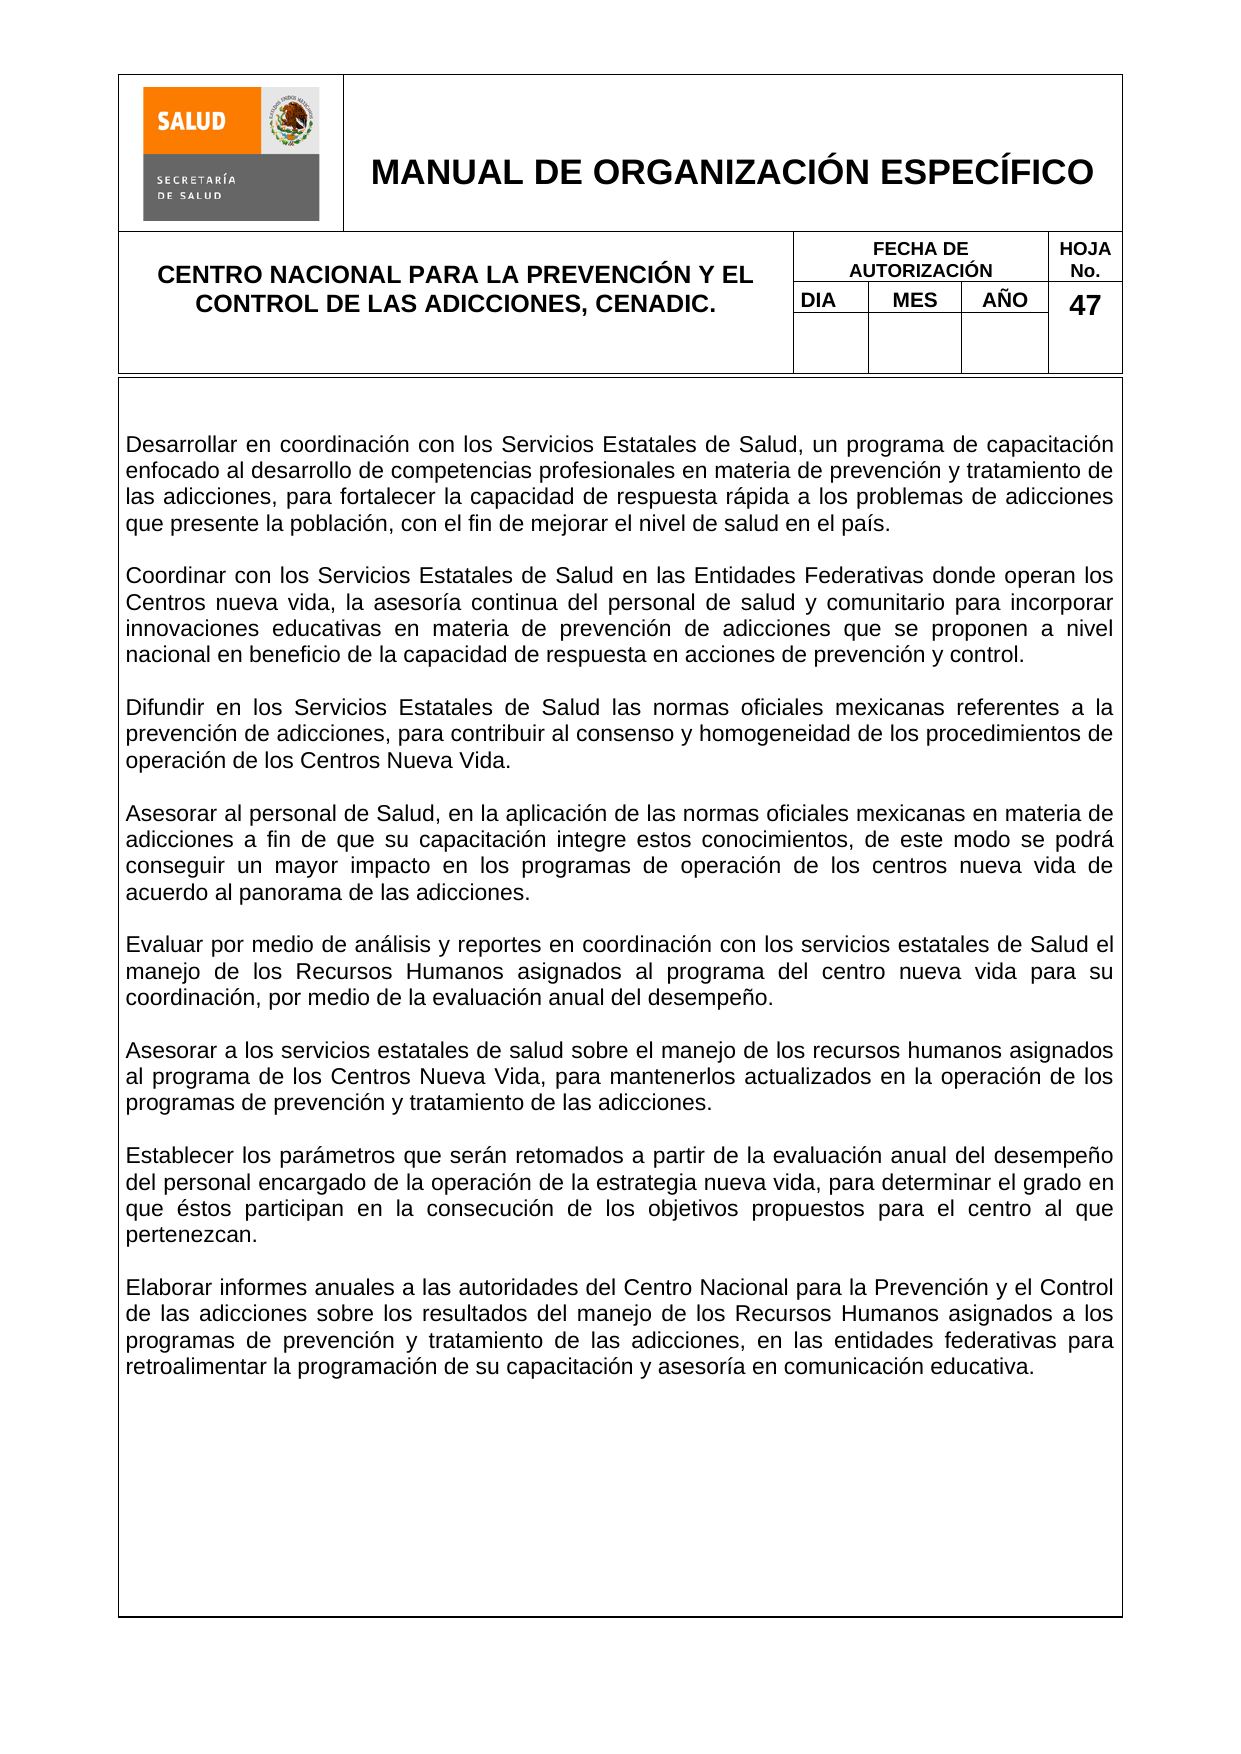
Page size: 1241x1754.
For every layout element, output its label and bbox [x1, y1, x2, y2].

picture [143, 87, 320, 221]
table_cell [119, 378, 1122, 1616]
